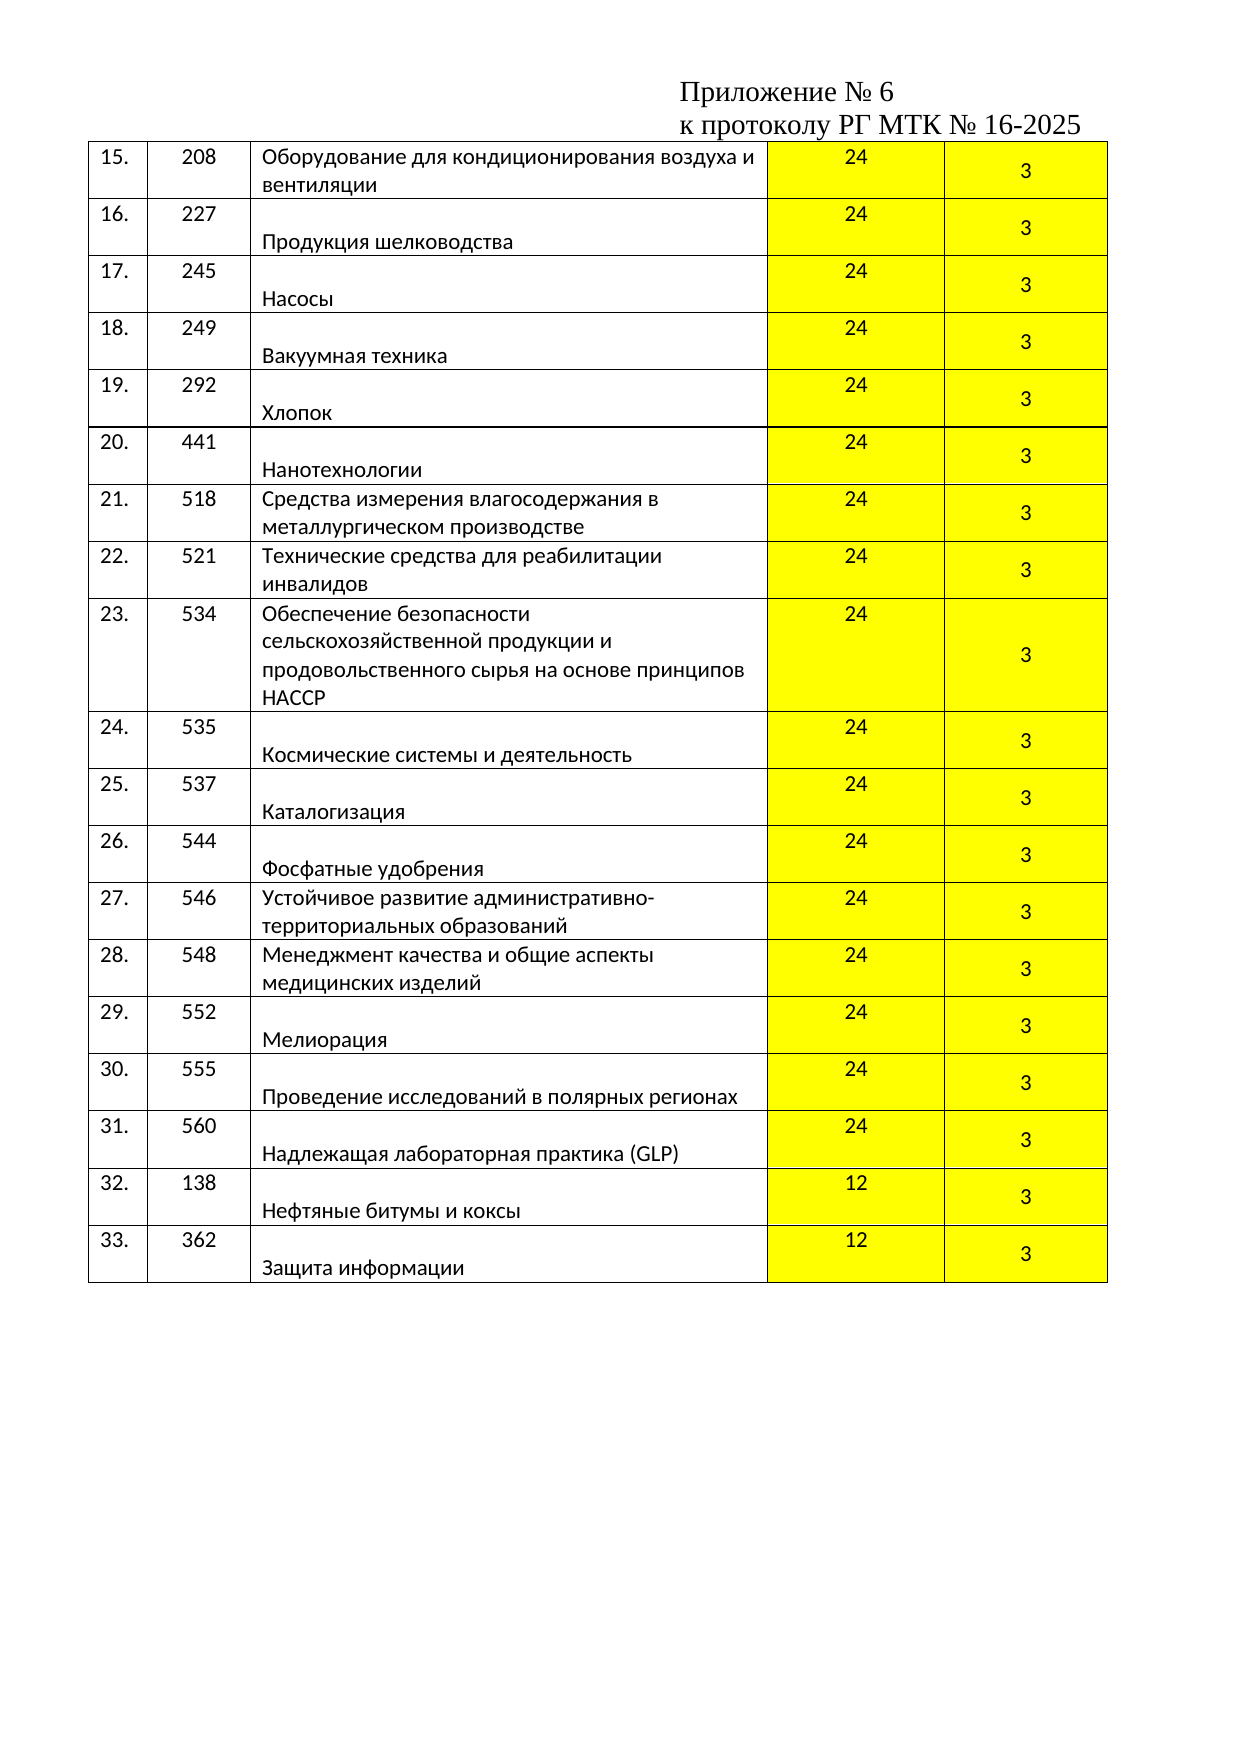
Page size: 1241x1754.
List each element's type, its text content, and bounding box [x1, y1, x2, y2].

table_cell 3 [945, 1169, 1107, 1224]
table_cell [89, 940, 147, 996]
table_cell 534 [148, 599, 250, 711]
table_cell [89, 1111, 147, 1167]
table_cell [89, 826, 147, 882]
table_cell 24 [768, 1111, 944, 1167]
table_cell 245 [148, 256, 250, 312]
table_cell Средства измерения влагосодержания в металлургическом производстве [251, 485, 767, 541]
table_cell Надлежащая лабораторная практика (GLP) [251, 1111, 767, 1167]
table_cell 362 [148, 1226, 250, 1282]
table_cell 249 [148, 313, 250, 369]
table_cell Насосы [251, 256, 767, 312]
table_cell 12 [768, 1226, 944, 1282]
table_cell Фосфатные удобрения [251, 826, 767, 882]
table_cell 24 [768, 599, 944, 711]
table_cell 3 [945, 370, 1107, 426]
table_cell 3 [945, 1226, 1107, 1282]
table_cell 24 [768, 256, 944, 312]
table_cell Защита информации [251, 1226, 767, 1282]
table_cell [89, 370, 147, 426]
table_cell Устойчивое развитие административно-территориальных образований [251, 883, 767, 939]
table_cell [89, 883, 147, 939]
table_cell 3 [945, 712, 1107, 768]
table_cell 3 [945, 313, 1107, 369]
table_cell Нанотехнологии [251, 428, 767, 483]
table_cell Обеспечение безопасности сельскохозяйственной продукции и продовольственного сырья на основе принципов НАССР [251, 599, 767, 711]
table_cell 24 [768, 712, 944, 768]
table_cell 24 [768, 769, 944, 825]
table_cell 3 [945, 599, 1107, 711]
table_cell 208 [148, 142, 250, 198]
table_cell 555 [148, 1054, 250, 1110]
table_cell 521 [148, 542, 250, 598]
table_cell [89, 542, 147, 598]
table_cell 441 [148, 428, 250, 483]
table_cell Вакуумная техника [251, 313, 767, 369]
table_cell 518 [148, 485, 250, 541]
table_cell 24 [768, 428, 944, 483]
table_cell Мелиорация [251, 997, 767, 1053]
table_cell 12 [768, 1169, 944, 1224]
table_cell 24 [768, 1054, 944, 1110]
table_cell 227 [148, 199, 250, 255]
table_cell 3 [945, 997, 1107, 1053]
table_cell Оборудование для кондиционирования воздуха и вентиляции [251, 142, 767, 198]
table_cell 24 [768, 826, 944, 882]
table_cell 3 [945, 199, 1107, 255]
table_cell [89, 599, 147, 711]
table_cell 3 [945, 769, 1107, 825]
table_cell 552 [148, 997, 250, 1053]
table_cell [89, 1054, 147, 1110]
table_cell 3 [945, 883, 1107, 939]
table_cell [89, 313, 147, 369]
table_cell 24 [768, 313, 944, 369]
table_cell 24 [768, 199, 944, 255]
table_cell 548 [148, 940, 250, 996]
table_cell Продукция шелководства [251, 199, 767, 255]
table_cell [89, 142, 147, 198]
table_cell 560 [148, 1111, 250, 1167]
table_cell 3 [945, 940, 1107, 996]
table_cell [89, 199, 147, 255]
table_cell 24 [768, 370, 944, 426]
table_cell 24 [768, 485, 944, 541]
table_cell 3 [945, 256, 1107, 312]
table_cell 535 [148, 712, 250, 768]
table_cell [89, 485, 147, 541]
table_cell [89, 712, 147, 768]
table_cell Каталогизация [251, 769, 767, 825]
table_cell [89, 1169, 147, 1224]
table_cell [89, 428, 147, 483]
table_cell 3 [945, 542, 1107, 598]
table_cell 24 [768, 997, 944, 1053]
table_cell 3 [945, 1054, 1107, 1110]
table_cell Менеджмент качества и общие аспекты медицинских изделий [251, 940, 767, 996]
table_cell 3 [945, 1111, 1107, 1167]
table_cell Космические системы и деятельность [251, 712, 767, 768]
table_cell Нефтяные битумы и коксы [251, 1169, 767, 1224]
table_cell 24 [768, 883, 944, 939]
table_cell [89, 997, 147, 1053]
table_cell 3 [945, 428, 1107, 483]
table_cell [89, 769, 147, 825]
table_cell 24 [768, 142, 944, 198]
table_cell 3 [945, 826, 1107, 882]
table_cell 3 [945, 142, 1107, 198]
table_cell 546 [148, 883, 250, 939]
table_cell 537 [148, 769, 250, 825]
table_cell 24 [768, 940, 944, 996]
table_cell 292 [148, 370, 250, 426]
table_cell Проведение исследований в полярных регионах [251, 1054, 767, 1110]
table_cell 544 [148, 826, 250, 882]
table_cell 3 [945, 485, 1107, 541]
table_cell 138 [148, 1169, 250, 1224]
table_cell Хлопок [251, 370, 767, 426]
table_cell [89, 256, 147, 312]
table_cell [89, 1226, 147, 1282]
table_cell 24 [768, 542, 944, 598]
table_cell Технические средства для реабилитации инвалидов [251, 542, 767, 598]
